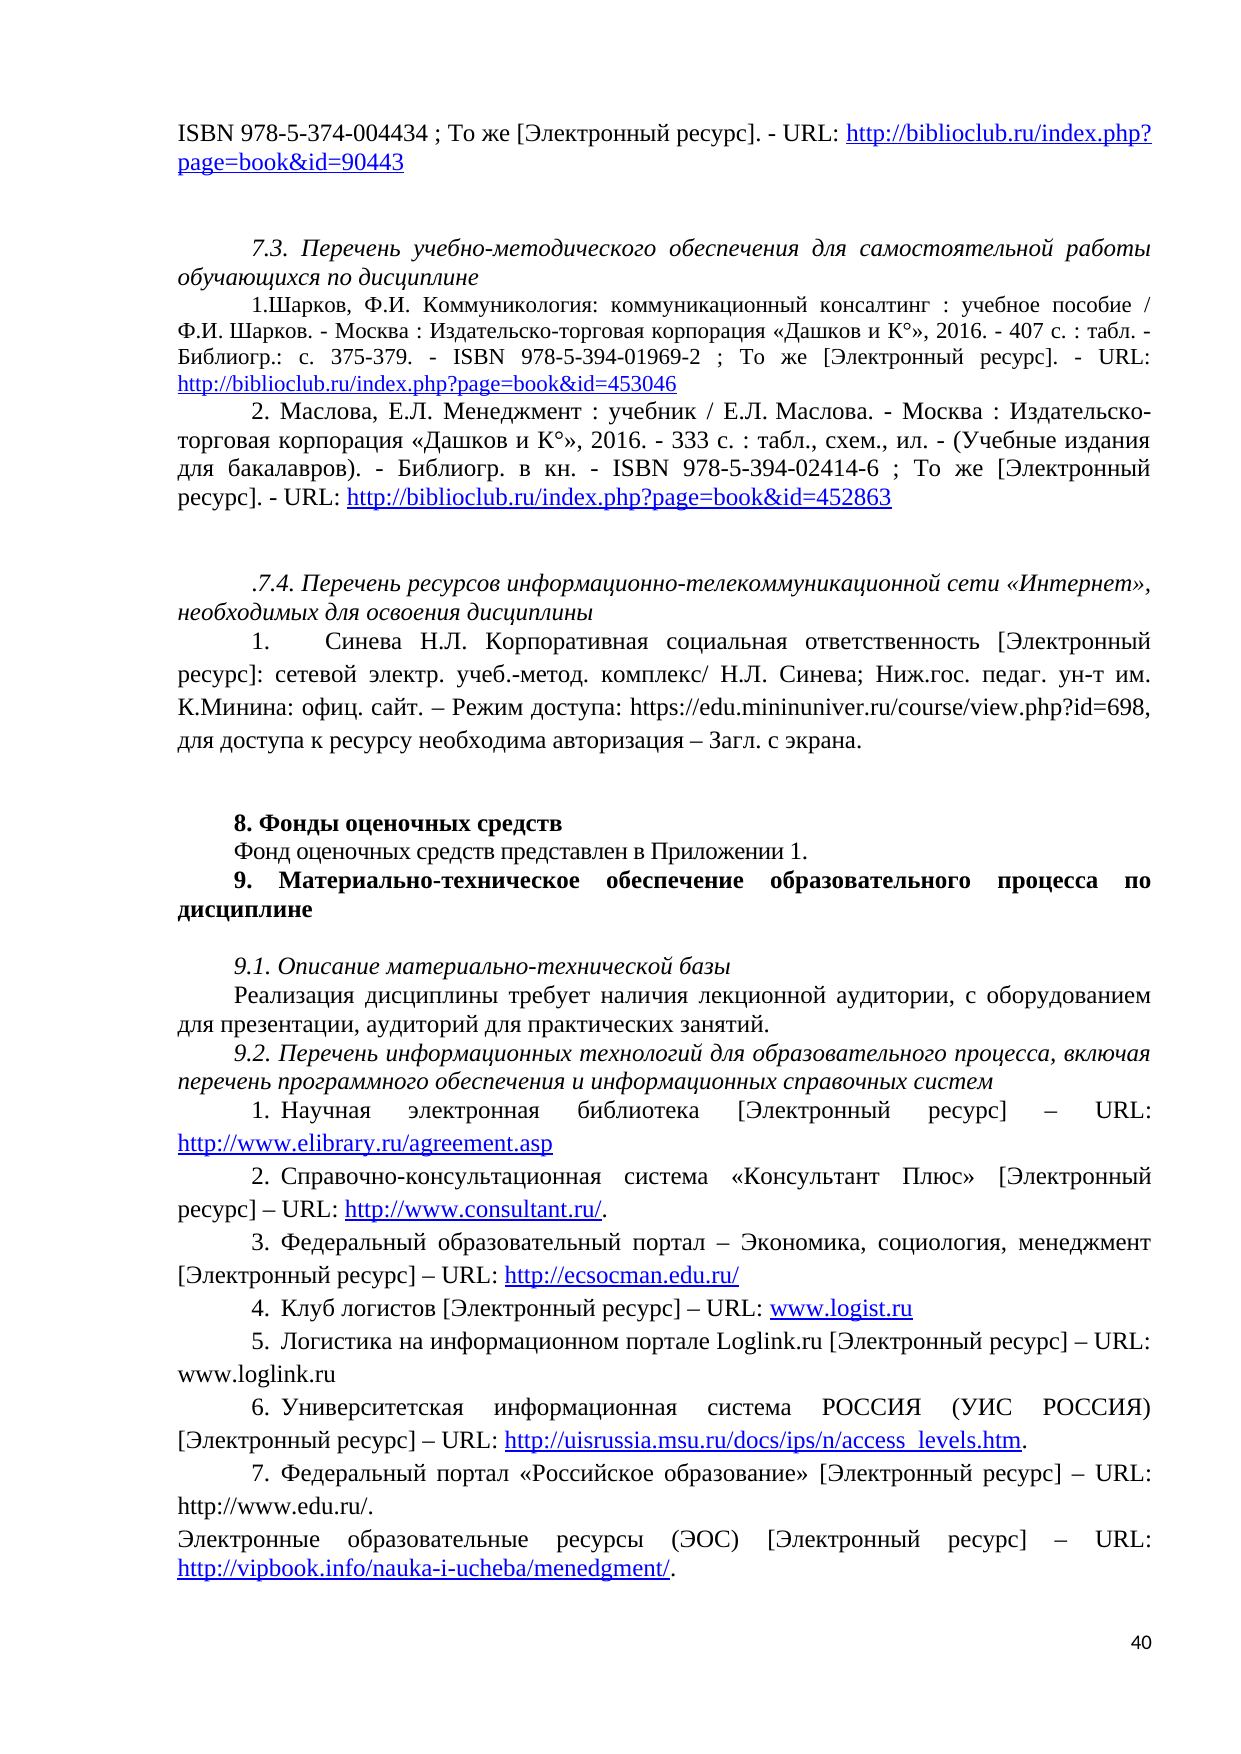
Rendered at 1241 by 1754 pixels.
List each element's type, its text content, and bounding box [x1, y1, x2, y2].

list Синева Н.Л. Корпоративная социальная ответственность [Электронный ресурс]: сетевой электр. учеб.-метод. комплекс/ Н.Л. Синева; Ниж.гос. педаг. ун-т им. К.Минина: офиц. сайт. – Режим доступа: https://edu.mininuniver.ru/course/view.php?id=698, для доступа к ресурсу необходима авторизация – Загл. с экрана. [177, 626, 1152, 754]
text Реализация дисциплины требует наличия лекционной аудитории, с оборудованием для презентации, аудиторий для практических занятий. [177, 980, 1152, 1038]
text 8. Фонды оценочных средств [177, 808, 1152, 836]
list Научная электронная библиотека [Электронный ресурс] – URL: http://www.elibrary.ru/agreement.asp [177, 1095, 1152, 1157]
text 2. Маслова, Е.Л. Менеджмент : учебник / Е.Л. Маслова. - Москва : Издательско-торговая корпорация «Дашков и К°», 2016. - 333 с. : табл., схем., ил. - (Учебные издания для бакалавров). - Библиогр. в кн. - ISBN 978-5-394-02414-6 ; То же [Электронный ресурс]. - URL: http://biblioclub.ru/index.php?page=book&id=452863 [177, 396, 1152, 511]
text 1.Шарков, Ф.И. Коммуникология: коммуникационный консалтинг : учебное пособие / Ф.И. Шарков. - Москва : Издательско-торговая корпорация «Дашков и К°», 2016. - 407 с. : табл. - Библиогр.: с. 375-379. - ISBN 978-5-394-01969-2 ; То же [Электронный ресурс]. - URL: http://biblioclub.ru/index.php?page=book&id=453046 [177, 291, 1152, 396]
text 9. Материально-техническое обеспечение образовательного процесса по дисциплине [177, 865, 1152, 923]
list Федеральный образовательный портал – Экономика, социология, менеджмент [Электронный ресурс] – URL: http://ecsocman.edu.ru/ [177, 1227, 1152, 1289]
text Фонд оценочных средств представлен в Приложении 1. [177, 836, 1152, 865]
text Электронные образовательные ресурсы (ЭОС) [Электронный ресурс] – URL: http://vipbook.info/nauka-i-ucheba/menedgment/. [177, 1524, 1152, 1582]
list Университетская информационная система РОССИЯ (УИС РОССИЯ) [Электронный ресурс] – URL: http://uisrussia.msu.ru/docs/ips/n/access_levels.htm. [177, 1392, 1152, 1454]
list Логистика на информационном портале Loglink.ru [Электронный ресурс] – URL: www.loglink.ru [177, 1326, 1152, 1388]
list Клуб логистов [Электронный ресурс] – URL: www.logist.ru [177, 1293, 1152, 1322]
text 9.2. Перечень информационных технологий для образовательного процесса, включая перечень программного обеспечения и информационных справочных систем [177, 1038, 1152, 1095]
text 7.3. Перечень учебно-методического обеспечения для самостоятельной работы обучающихся по дисциплине [177, 233, 1152, 291]
list Федеральный портал «Российское образование» [Электронный ресурс] – URL: http://www.edu.ru/. [177, 1458, 1152, 1520]
text 9.1. Описание материально-технической базы [177, 951, 1152, 980]
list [177, 118, 1152, 176]
list Справочно-консультационная система «Консультант Плюс» [Электронный ресурс] – URL: http://www.consultant.ru/. [177, 1161, 1152, 1223]
text .7.4. Перечень ресурсов информационно-телекоммуникационной сети «Интернет», необходимых для освоения дисциплины [177, 568, 1152, 626]
